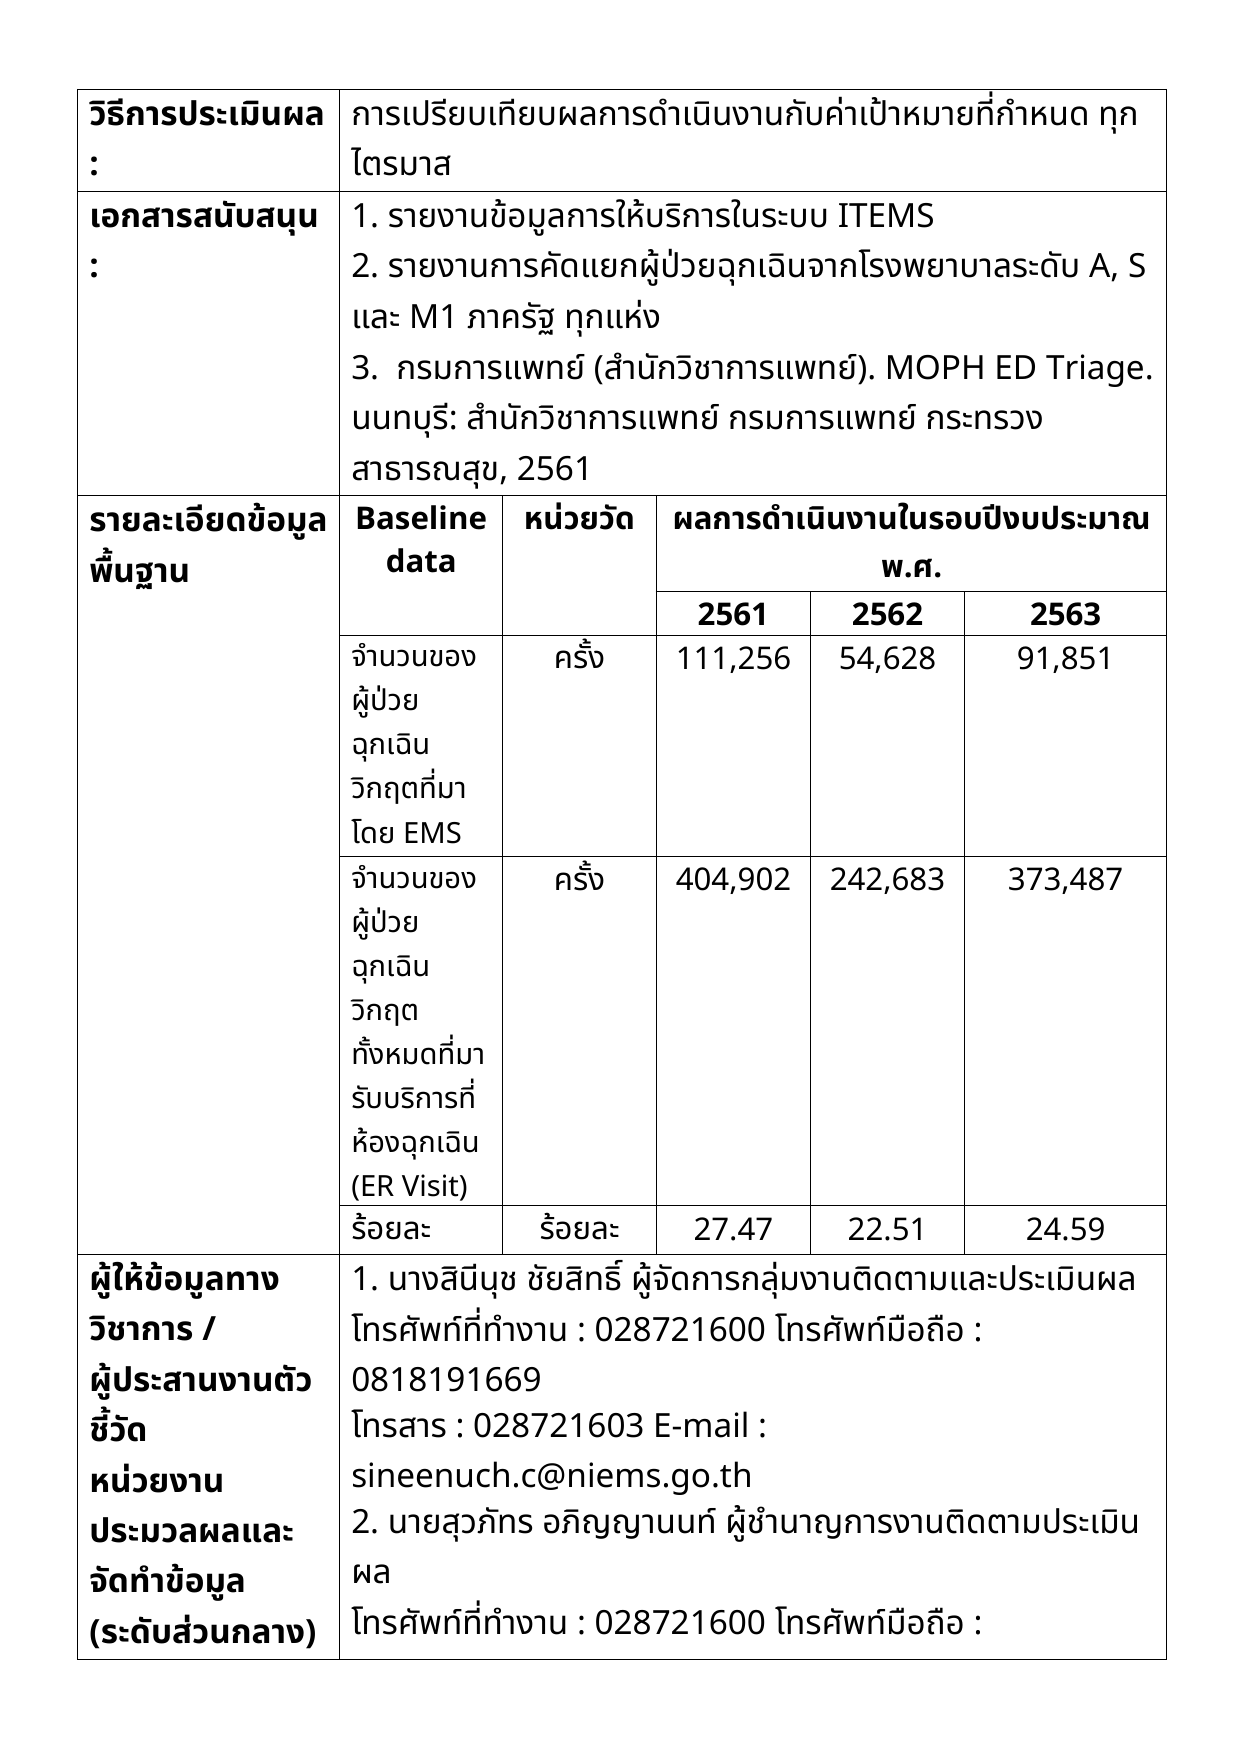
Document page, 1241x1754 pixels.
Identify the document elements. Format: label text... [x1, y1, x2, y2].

table_cell Baseline data [340, 496, 502, 635]
table_cell 2562 [811, 592, 964, 635]
table_cell 111,256 [657, 636, 810, 856]
table_cell ผู้ให้ข้อมูลทางวิชาการ / ผู้ประสานงานตัวชี้วัด หน่วยงานประมวลผลและจัดทำข้อมูล (ระดับส่วนกลาง) [78, 1255, 339, 1658]
table_cell 2561 [657, 592, 810, 635]
table_cell 24.59 [965, 1206, 1166, 1254]
table_cell รายละเอียดข้อมูลพื้นฐาน [78, 496, 339, 1254]
table_cell ร้อยละ [503, 1206, 656, 1254]
table_cell 242,683 [811, 857, 964, 1205]
table_cell วิธีการประเมินผล : [78, 90, 339, 191]
table_cell เอกสารสนับสนุน : [78, 192, 339, 495]
table_cell 27.47 [657, 1206, 810, 1254]
table_cell 373,487 [965, 857, 1166, 1205]
table_cell 1. รายงานข้อมูลการให้บริการในระบบ ITEMS 2. รายงานการคัดแยกผู้ป่วยฉุกเฉินจากโรงพยาบาลระดับ A, S และ M1 ภาครัฐ ทุกแห่ง 3. กรมการแพทย์ (สำนักวิชาการแพทย์). MOPH ED Triage. นนทบุรี: สำนักวิชาการแพทย์ กรมการแพทย์ กระทรวงสาธารณสุข, 2561 [340, 192, 1166, 495]
table_cell 404,902 [657, 857, 810, 1205]
table_cell หน่วยวัด [503, 496, 656, 635]
table_cell ครั้ง [503, 857, 656, 1205]
table_cell 22.51 [811, 1206, 964, 1254]
table_cell การเปรียบเทียบผลการดำเนินงานกับค่าเป้าหมายที่กำหนด ทุกไตรมาส [340, 90, 1166, 191]
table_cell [340, 1255, 1166, 1658]
table_cell จำนวนของผู้ป่วยฉุกเฉินวิกฤตที่มาโดย EMS [340, 636, 502, 856]
table_cell 2563 [965, 592, 1166, 635]
table_cell ครั้ง [503, 636, 656, 856]
table_cell ผลการดำเนินงานในรอบปีงบประมาณ พ.ศ. [657, 496, 1166, 591]
table_cell 91,851 [965, 636, 1166, 856]
table_cell จำนวนของผู้ป่วยฉุกเฉินวิกฤตทั้งหมดที่มารับบริการที่ห้องฉุกเฉิน (ER Visit) [340, 857, 502, 1205]
table_cell ร้อยละ [340, 1206, 502, 1254]
table_cell 54,628 [811, 636, 964, 856]
